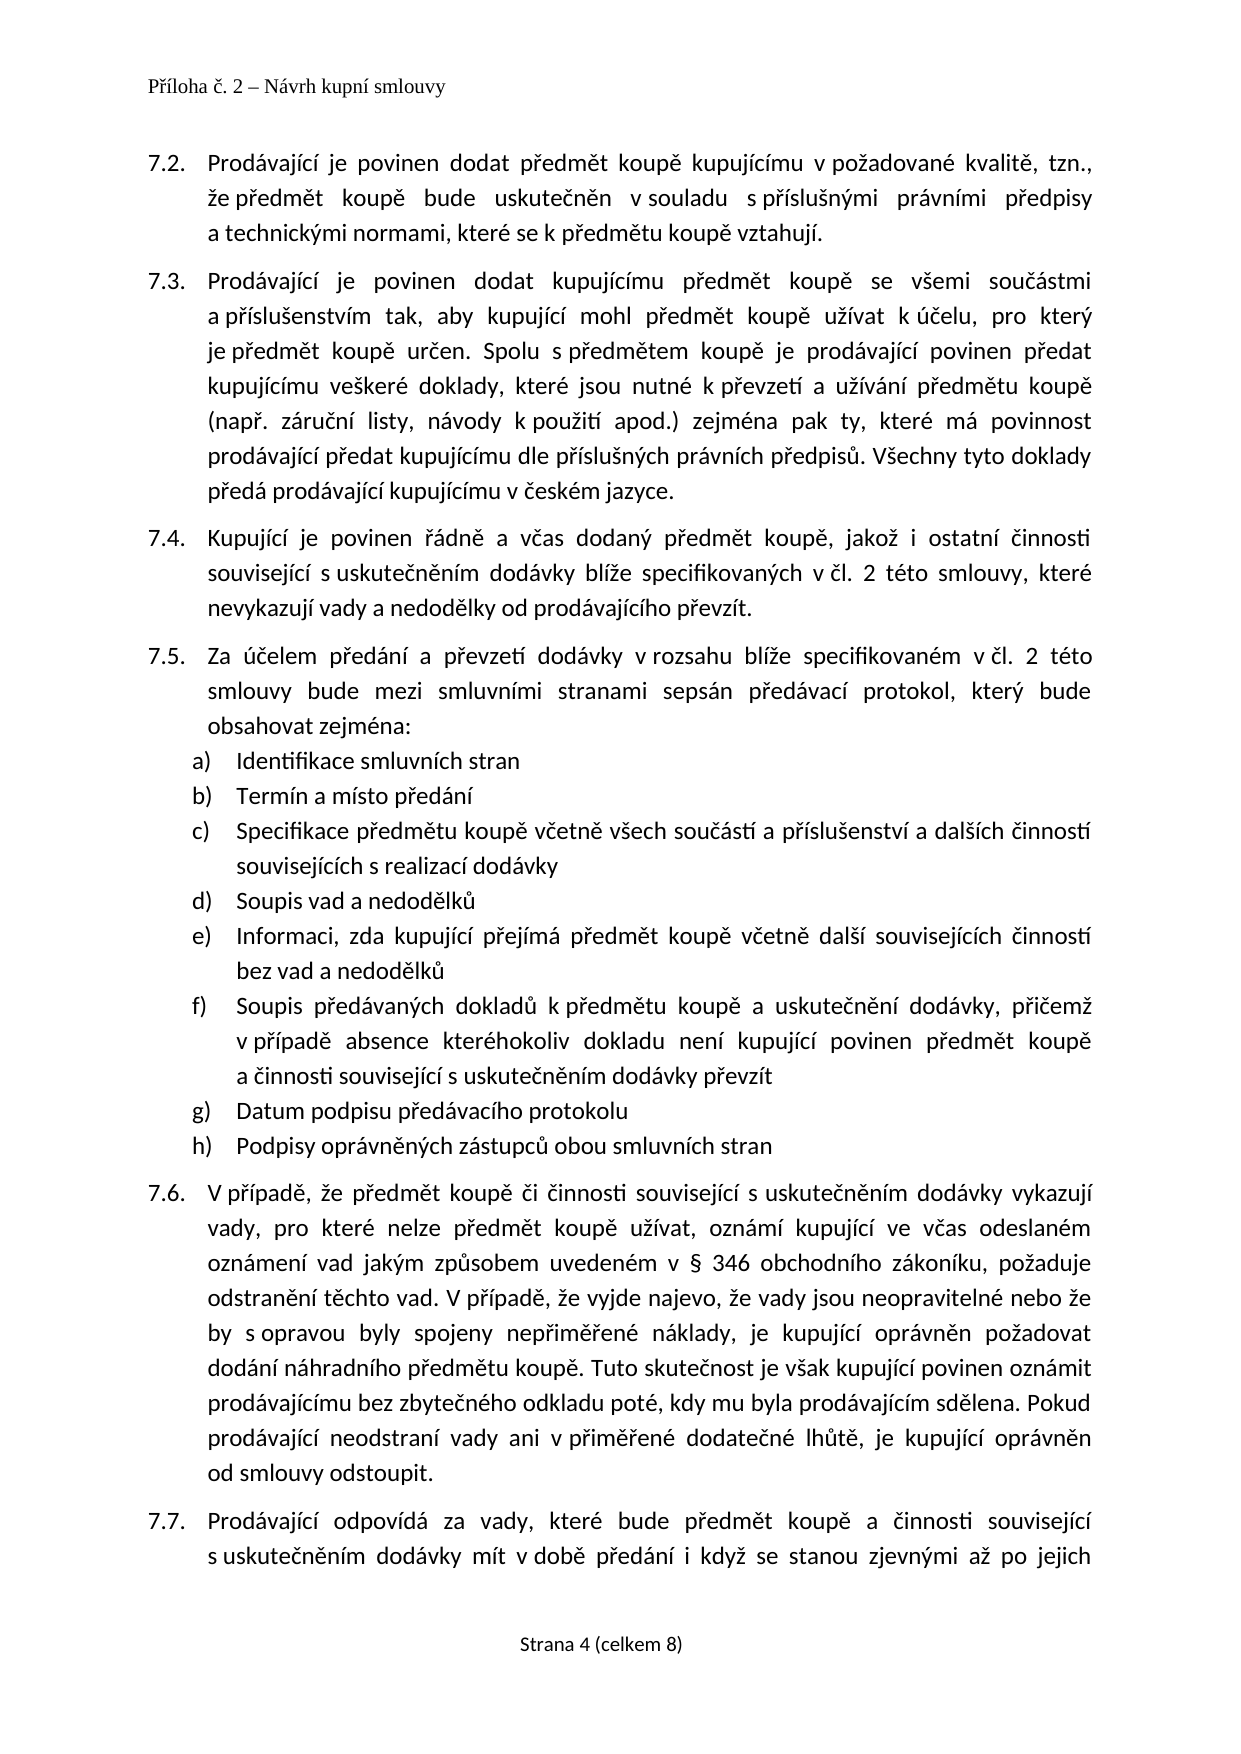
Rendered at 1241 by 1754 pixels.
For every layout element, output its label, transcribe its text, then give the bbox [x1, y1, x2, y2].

list Datum podpisu předávacího protokolu [192, 1095, 1093, 1126]
list Soupis vad a nedodělků [192, 885, 1093, 916]
list V případě, že předmět koupě či činnosti související s uskutečněním dodávky vykazují vady, pro které nelze předmět koupě užívat, oznámí kupující ve včas odeslaném oznámení vad jakým způsobem uvedeném v § 346 obchodního zákoníku, požaduje odstranění těchto vad. V případě, že vyjde najevo, že vady jsou neopravitelné nebo že by s opravou byly spojeny nepřiměřené náklady, je kupující oprávněn požadovat dodání náhradního předmětu koupě. Tuto skutečnost je však kupující povinen oznámit prodávajícímu bez zbytečného odkladu poté, kdy mu byla prodávajícím sdělena. Pokud prodávající neodstraní vady ani v přiměřené dodatečné lhůtě, je kupující oprávněn od smlouvy odstoupit. [148, 1178, 1093, 1488]
list Termín a místo předání [192, 780, 1093, 811]
list Specifikace předmětu koupě včetně všech součástí a příslušenství a dalších činností souvisejících s realizací dodávky [192, 815, 1093, 881]
list Soupis předávaných dokladů k předmětu koupě a uskutečnění dodávky, přičemž v případě absence kteréhokoliv dokladu není kupující povinen předmět koupě a činnosti související s uskutečněním dodávky převzít [192, 990, 1093, 1091]
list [148, 1505, 1093, 1571]
list Identifikace smluvních stran [192, 745, 1093, 776]
list Informaci, zda kupující přejímá předmět koupě včetně další souvisejících činností bez vad a nedodělků [192, 920, 1093, 986]
list Prodávající je povinen dodat kupujícímu předmět koupě se všemi součástmi a příslušenstvím tak, aby kupující mohl předmět koupě užívat k účelu, pro který je předmět koupě určen. Spolu s předmětem koupě je prodávající povinen předat kupujícímu veškeré doklady, které jsou nutné k převzetí a užívání předmětu koupě (např. záruční listy, návody k použití apod.) zejména pak ty, které má povinnost prodávající předat kupujícímu dle příslušných právních předpisů. Všechny tyto doklady předá prodávající kupujícímu v českém jazyce. [148, 265, 1093, 506]
list Prodávající je povinen dodat předmět koupě kupujícímu v požadované kvalitě, tzn., že předmět koupě bude uskutečněn v souladu s příslušnými právními předpisy a technickými normami, které se k předmětu koupě vztahují. [148, 148, 1093, 248]
list Za účelem předání a převzetí dodávky v rozsahu blíže specifikovaném v čl. 2 této smlouvy bude mezi smluvními stranami sepsán předávací protokol, který bude obsahovat zejména: [148, 640, 1093, 741]
list Podpisy oprávněných zástupců obou smluvních stran [192, 1130, 1093, 1161]
list Kupující je povinen řádně a včas dodaný předmět koupě, jakož i ostatní činnosti související s uskutečněním dodávky blíže specifikovaných v čl. 2 této smlouvy, které nevykazují vady a nedodělky od prodávajícího převzít. [148, 523, 1093, 623]
